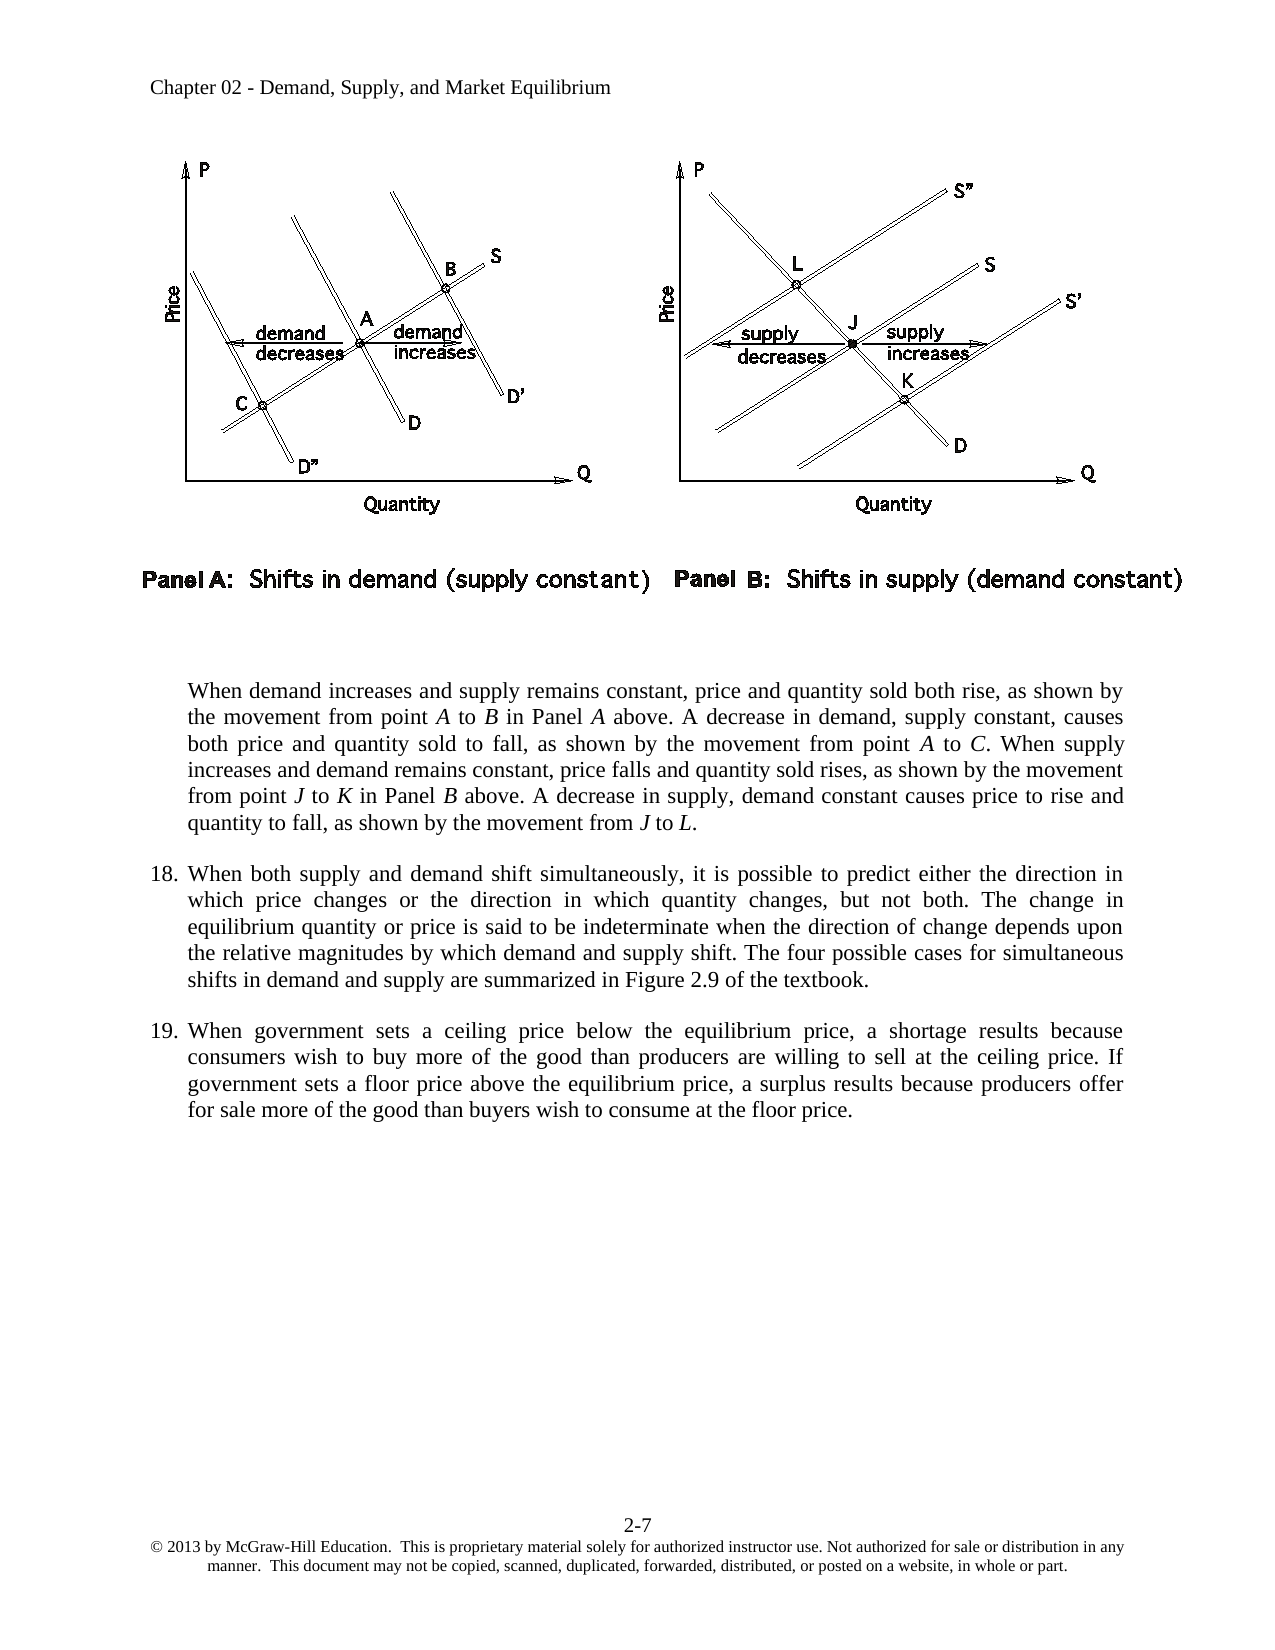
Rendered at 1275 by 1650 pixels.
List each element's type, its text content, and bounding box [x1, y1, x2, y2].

text When demand increases and supply remains constant, price and quantity sold both rise, as shown by the movement from point A to B in Panel A above. A decrease in demand, supply constant, causes both price and quantity sold to fall, as shown by the movement from point A to C. When supply increases and demand remains constant, price falls and quantity sold rises, as shown by the movement from point J to K in Panel B above. A decrease in supply, demand constant causes price to rise and quantity to fall, as shown by the movement from J to L. [187, 677, 1125, 835]
list When both supply and demand shift simultaneously, it is possible to predict either the direction in which price changes or the direction in which quantity changes, but not both. The change in equilibrium quantity or price is said to be indeterminate when the direction of change depends upon the relative magnitudes by which demand and supply shift. The four possible cases for simultaneous shifts in demand and supply are summarized in Figure 2.9 of the textbook. [150, 860, 1125, 992]
list When government sets a ceiling price below the equilibrium price, a shortage results because consumers wish to buy more of the good than producers are willing to sell at the ceiling price. If government sets a floor price above the equilibrium price, a surplus results because producers offer for sale more of the good than buyers wish to consume at the floor price. [150, 1017, 1125, 1122]
